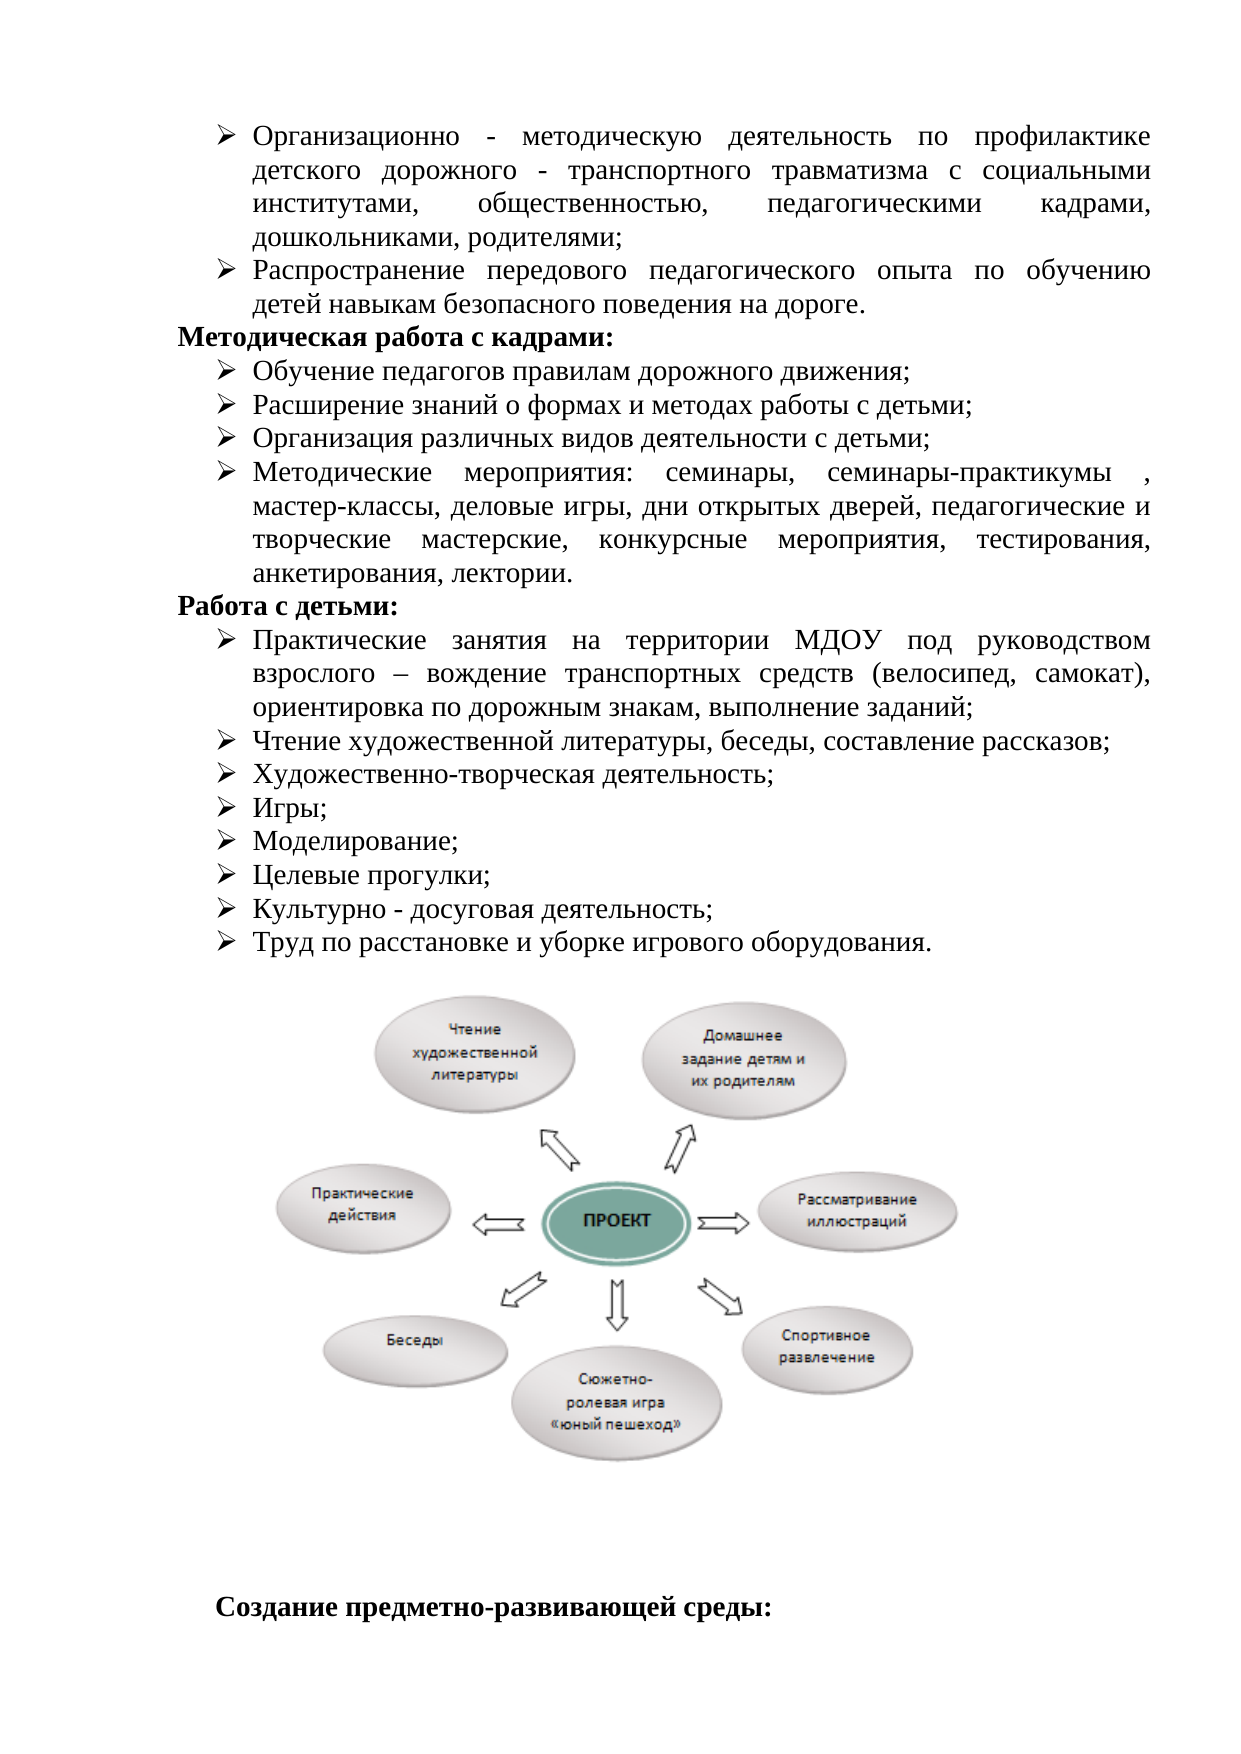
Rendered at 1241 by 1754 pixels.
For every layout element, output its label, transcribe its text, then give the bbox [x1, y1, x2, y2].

picture [252, 958, 965, 1489]
list Методические мероприятия: семинары, семинары-практикумы , мастер-классы, деловые игры, дни открытых дверей, педагогические и творческие мастерские, конкурсные мероприятия, тестирования, анкетирования, лектории. [215, 454, 1152, 588]
list Культурно - досуговая деятельность; [215, 891, 1152, 924]
list Практические занятия на территории МДОУ под руководством взрослого – вождение транспортных средств (велосипед, самокат), ориентировка по дорожным знакам, выполнение заданий; [215, 622, 1152, 723]
list Расширение знаний о формах и методах работы с детьми; [215, 387, 1152, 420]
list Создание предметно-развивающей среды: [215, 1589, 1152, 1623]
list Моделирование; [215, 823, 1152, 857]
list Организация различных видов деятельности с детьми; [215, 420, 1152, 454]
list Организационно - методическую деятельность по профилактике детского дорожного - транспортного травматизма с социальными институтами, общественностью, педагогическими кадрами, дошкольниками, родителями; [215, 118, 1152, 252]
text Работа с детьми: [177, 588, 1152, 622]
list Игры; [215, 790, 1152, 823]
text Методическая работа с кадрами: [177, 319, 1152, 353]
list Труд по расстановке и уборке игрового оборудования. [215, 924, 1152, 958]
list Чтение художественной литературы, беседы, составление рассказов; [215, 723, 1152, 756]
list Целевые прогулки; [215, 857, 1152, 891]
list Художественно-творческая деятельность; [215, 756, 1152, 790]
list Обучение педагогов правилам дорожного движения; [215, 353, 1152, 387]
list Распространение передового педагогического опыта по обучению детей навыкам безопасного поведения на дороге. [215, 252, 1152, 319]
